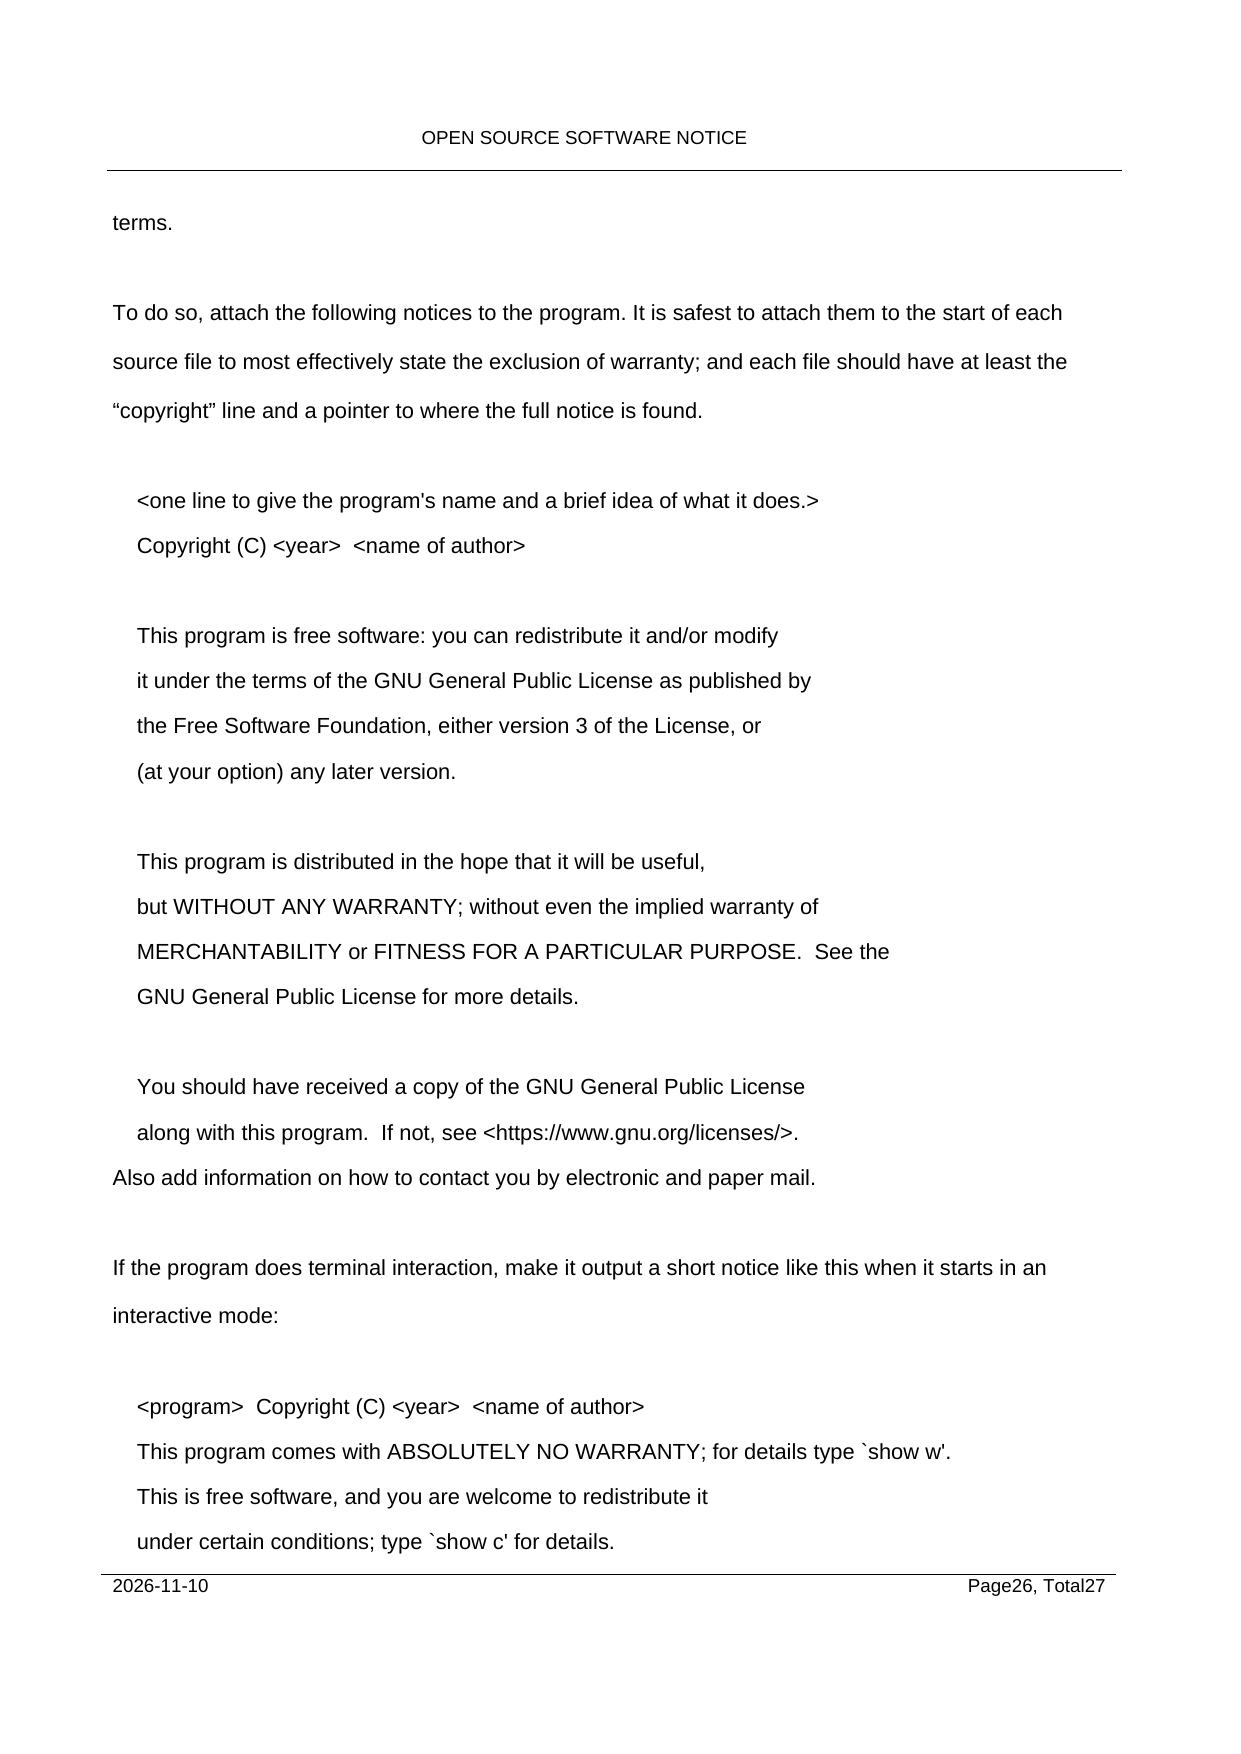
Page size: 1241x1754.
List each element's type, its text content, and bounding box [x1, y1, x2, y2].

text (at your option) any later version. [112, 755, 1128, 787]
text If the program does terminal interaction, make it output a short notice like this when it starts in an interactive mode: [112, 1251, 1128, 1332]
text This is free software, and you are welcome to redistribute it [112, 1480, 1128, 1513]
text along with this program. If not, see <https://www.gnu.org/licenses/>. [112, 1116, 1128, 1148]
text GNU General Public License for more details. [112, 980, 1128, 1013]
text This program comes with ABSOLUTELY NO WARRANTY; for details type `show w'. [112, 1435, 1128, 1468]
text Copyright (C) <year> <name of author> [112, 529, 1128, 562]
text it under the terms of the GNU General Public License as published by [112, 665, 1128, 697]
text To do so, attach the following notices to the program. It is safest to attach them to the start of each source file to most effectively state the exclusion of warranty; and each file should have at least the “copyright” line and a pointer to where the full notice is found. [112, 297, 1128, 427]
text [112, 206, 1128, 239]
text <one line to give the program's name and a brief idea of what it does.> [112, 484, 1128, 517]
text This program is free software: you can redistribute it and/or modify [112, 619, 1128, 652]
text MERCHANTABILITY or FITNESS FOR A PARTICULAR PURPOSE. See the [112, 935, 1128, 968]
text but WITHOUT ANY WARRANTY; without even the implied warranty of [112, 890, 1128, 923]
text the Free Software Foundation, either version 3 of the License, or [112, 710, 1128, 742]
text You should have received a copy of the GNU General Public License [112, 1071, 1128, 1103]
text This program is distributed in the hope that it will be useful, [112, 845, 1128, 878]
text <program> Copyright (C) <year> <name of author> [112, 1390, 1128, 1422]
text under certain conditions; type `show c' for details. [112, 1525, 1128, 1558]
text Also add information on how to contact you by electronic and paper mail. [112, 1161, 1128, 1193]
